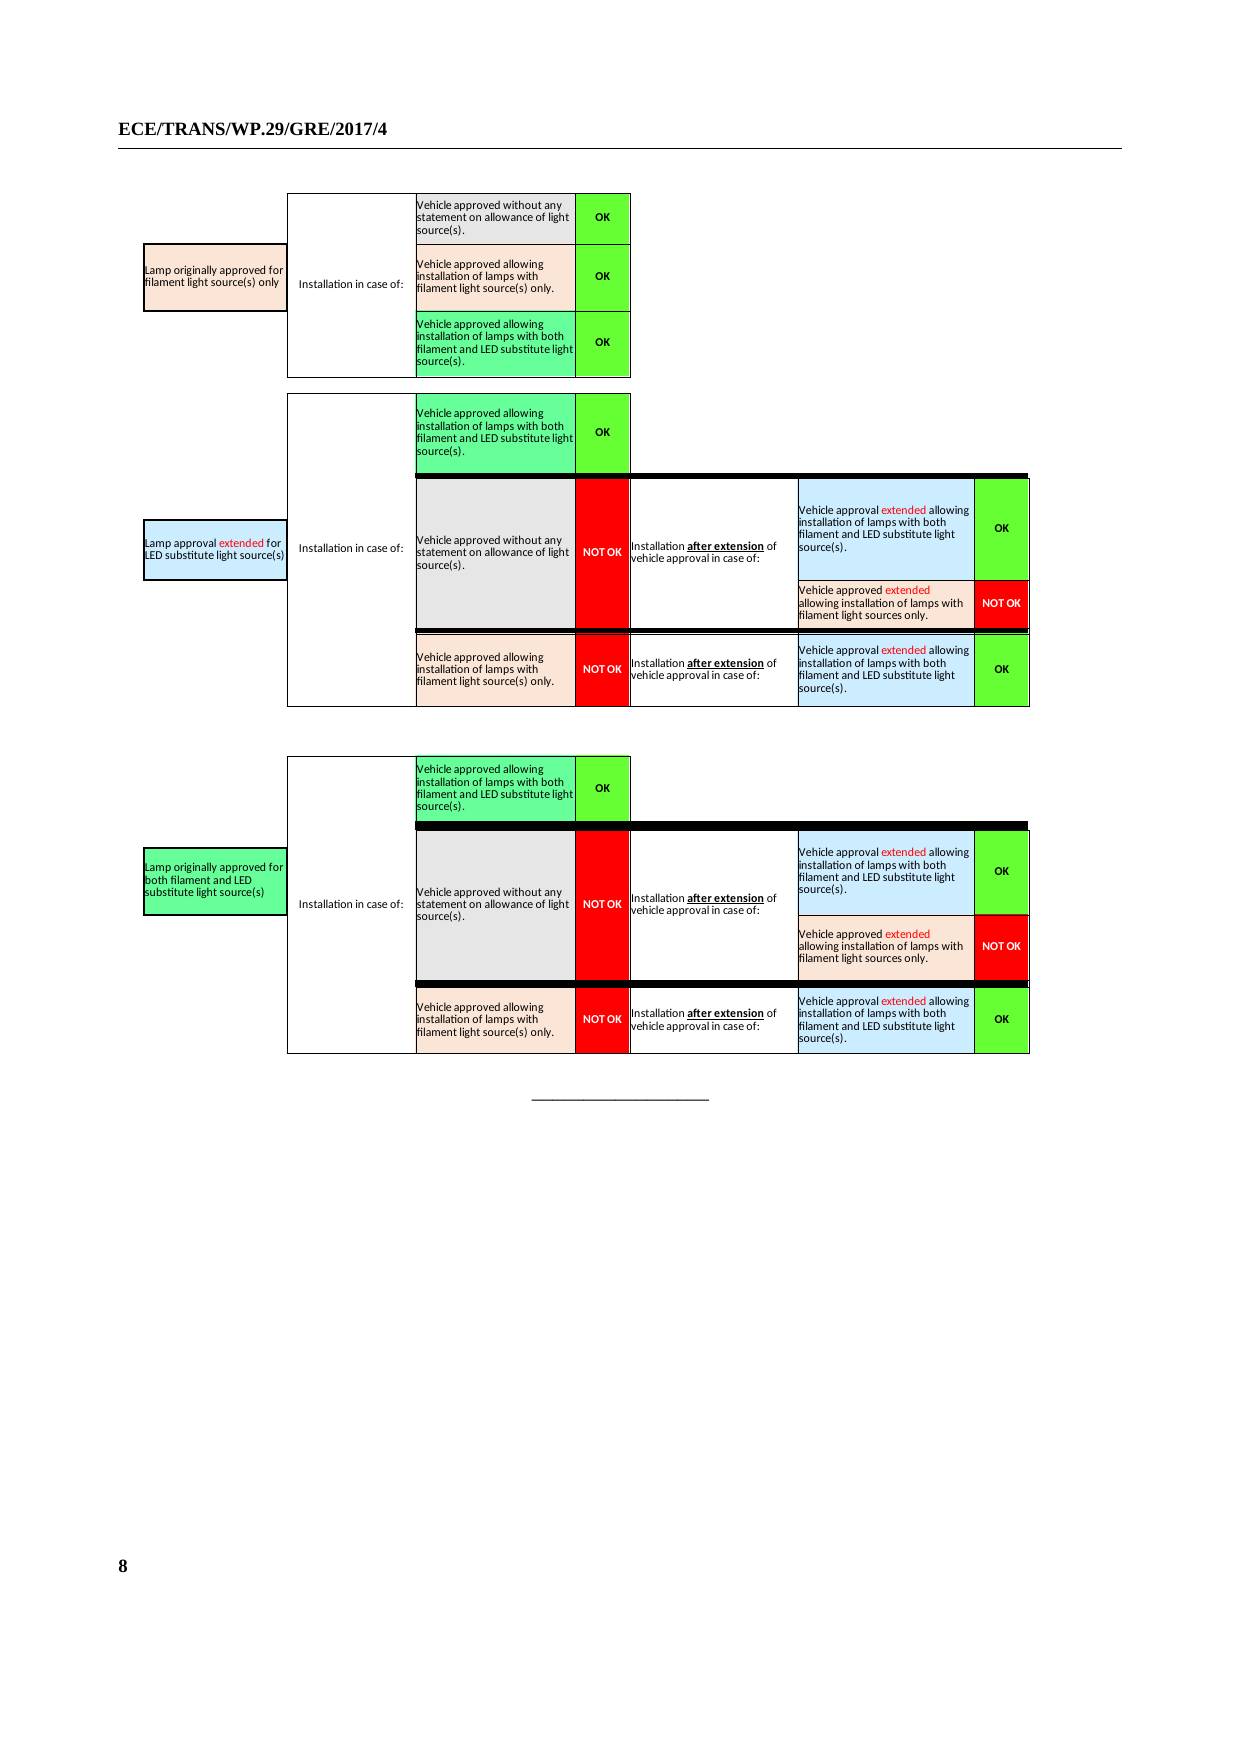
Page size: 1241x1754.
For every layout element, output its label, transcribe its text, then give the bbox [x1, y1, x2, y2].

text _________________ [118, 1079, 1122, 1103]
